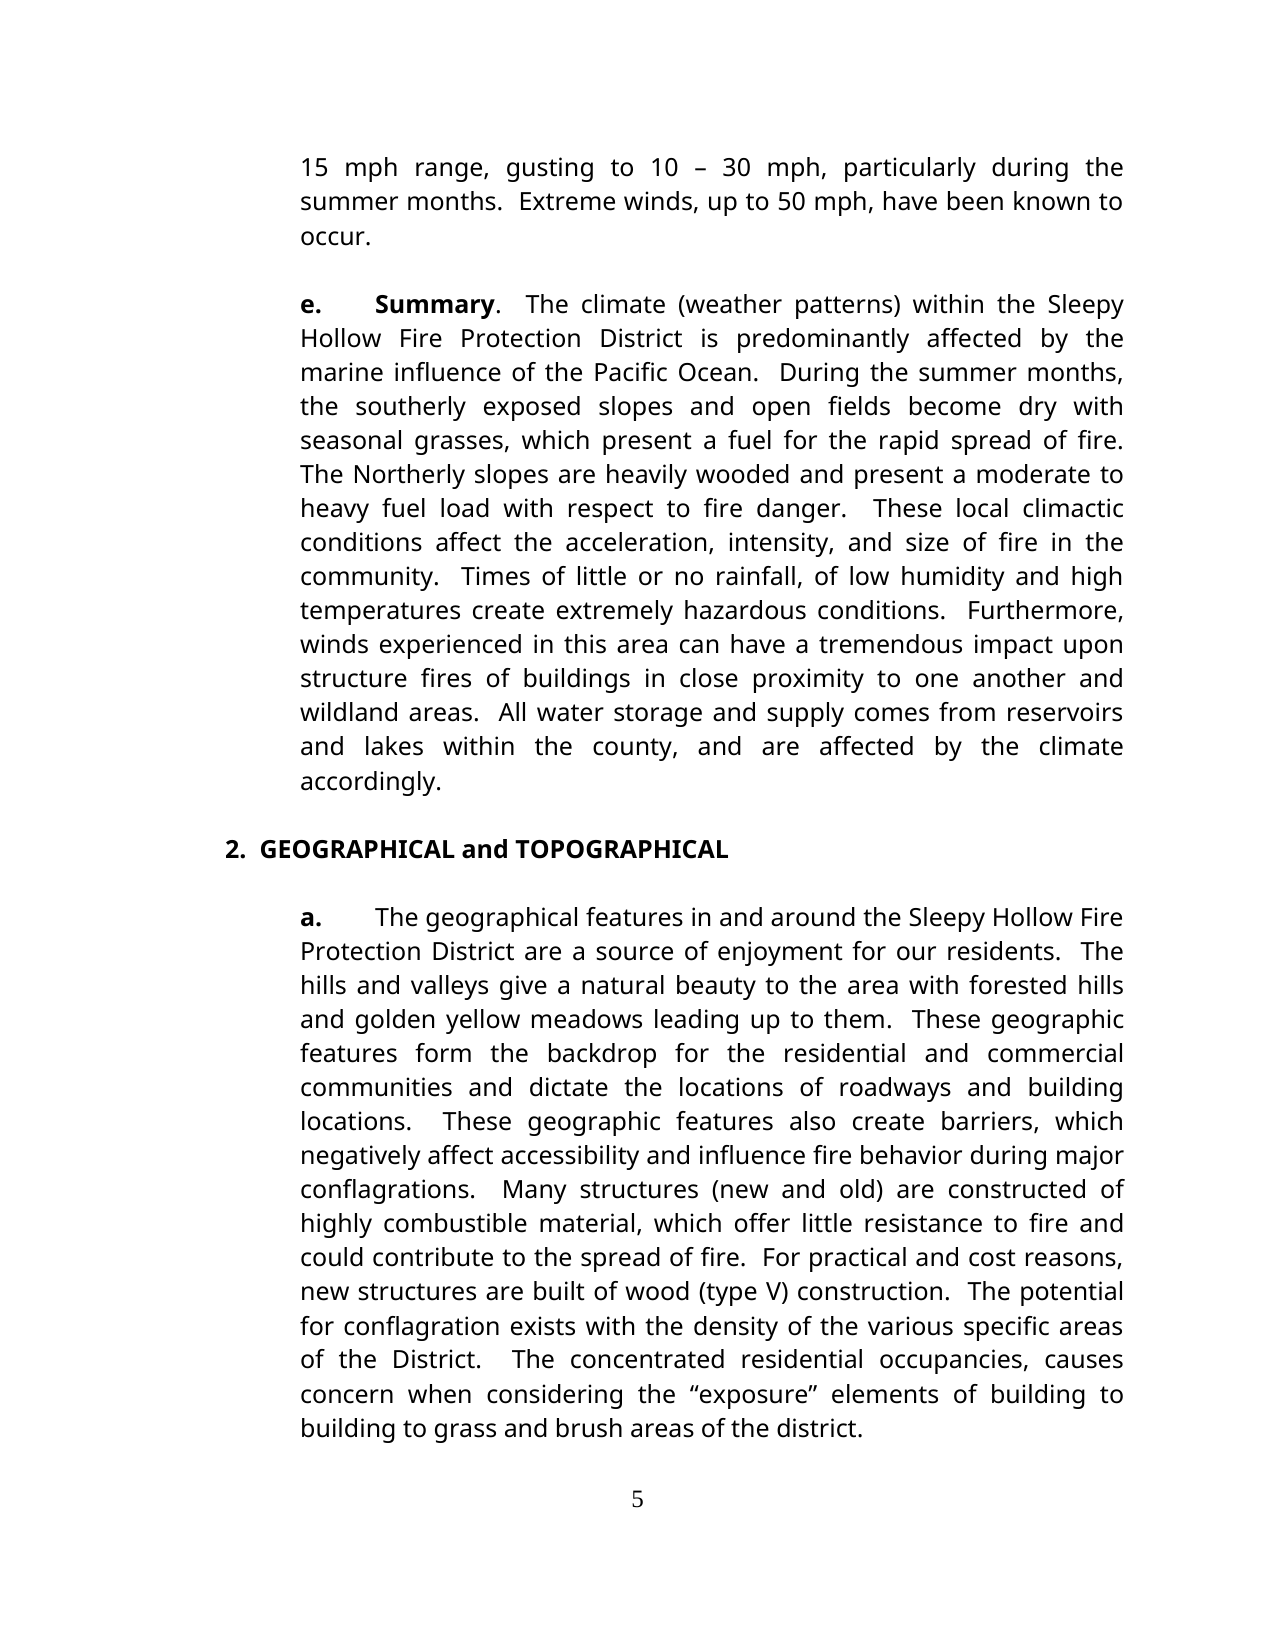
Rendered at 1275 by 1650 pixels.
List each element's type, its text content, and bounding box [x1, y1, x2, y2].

text 2. GEOGRAPHICAL and TOPOGRAPHICAL [150, 831, 1125, 865]
text a. The geographical features in and around the Sleepy Hollow Fire Protection District are a source of enjoyment for our residents. The hills and valleys give a natural beauty to the area with forested hills and golden yellow meadows leading up to them. These geographic features form the backdrop for the residential and commercial communities and dictate the locations of roadways and building locations. These geographic features also create barriers, which negatively affect accessibility and influence fire behavior during major conflagrations. Many structures (new and old) are constructed of highly combustible material, which offer little resistance to fire and could contribute to the spread of fire. For practical and cost reasons, new structures are built of wood (type V) construction. The potential for conflagration exists with the density of the various specific areas of the District. The concentrated residential occupancies, causes concern when considering the “exposure” elements of building to building to grass and brush areas of the district. [300, 899, 1125, 1444]
text e. Summary. The climate (weather patterns) within the Sleepy Hollow Fire Protection District is predominantly affected by the marine influence of the Pacific Ocean. During the summer months, the southerly exposed slopes and open fields become dry with seasonal grasses, which present a fuel for the rapid spread of fire. The Northerly slopes are heavily wooded and present a moderate to heavy fuel load with respect to fire danger. These local climactic conditions affect the acceleration, intensity, and size of fire in the community. Times of little or no rainfall, of low humidity and high temperatures create extremely hazardous conditions. Furthermore, winds experienced in this area can have a tremendous impact upon structure fires of buildings in close proximity to one another and wildland areas. All water storage and supply comes from reservoirs and lakes within the county, and are affected by the climate accordingly. [300, 286, 1125, 797]
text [300, 150, 1125, 252]
